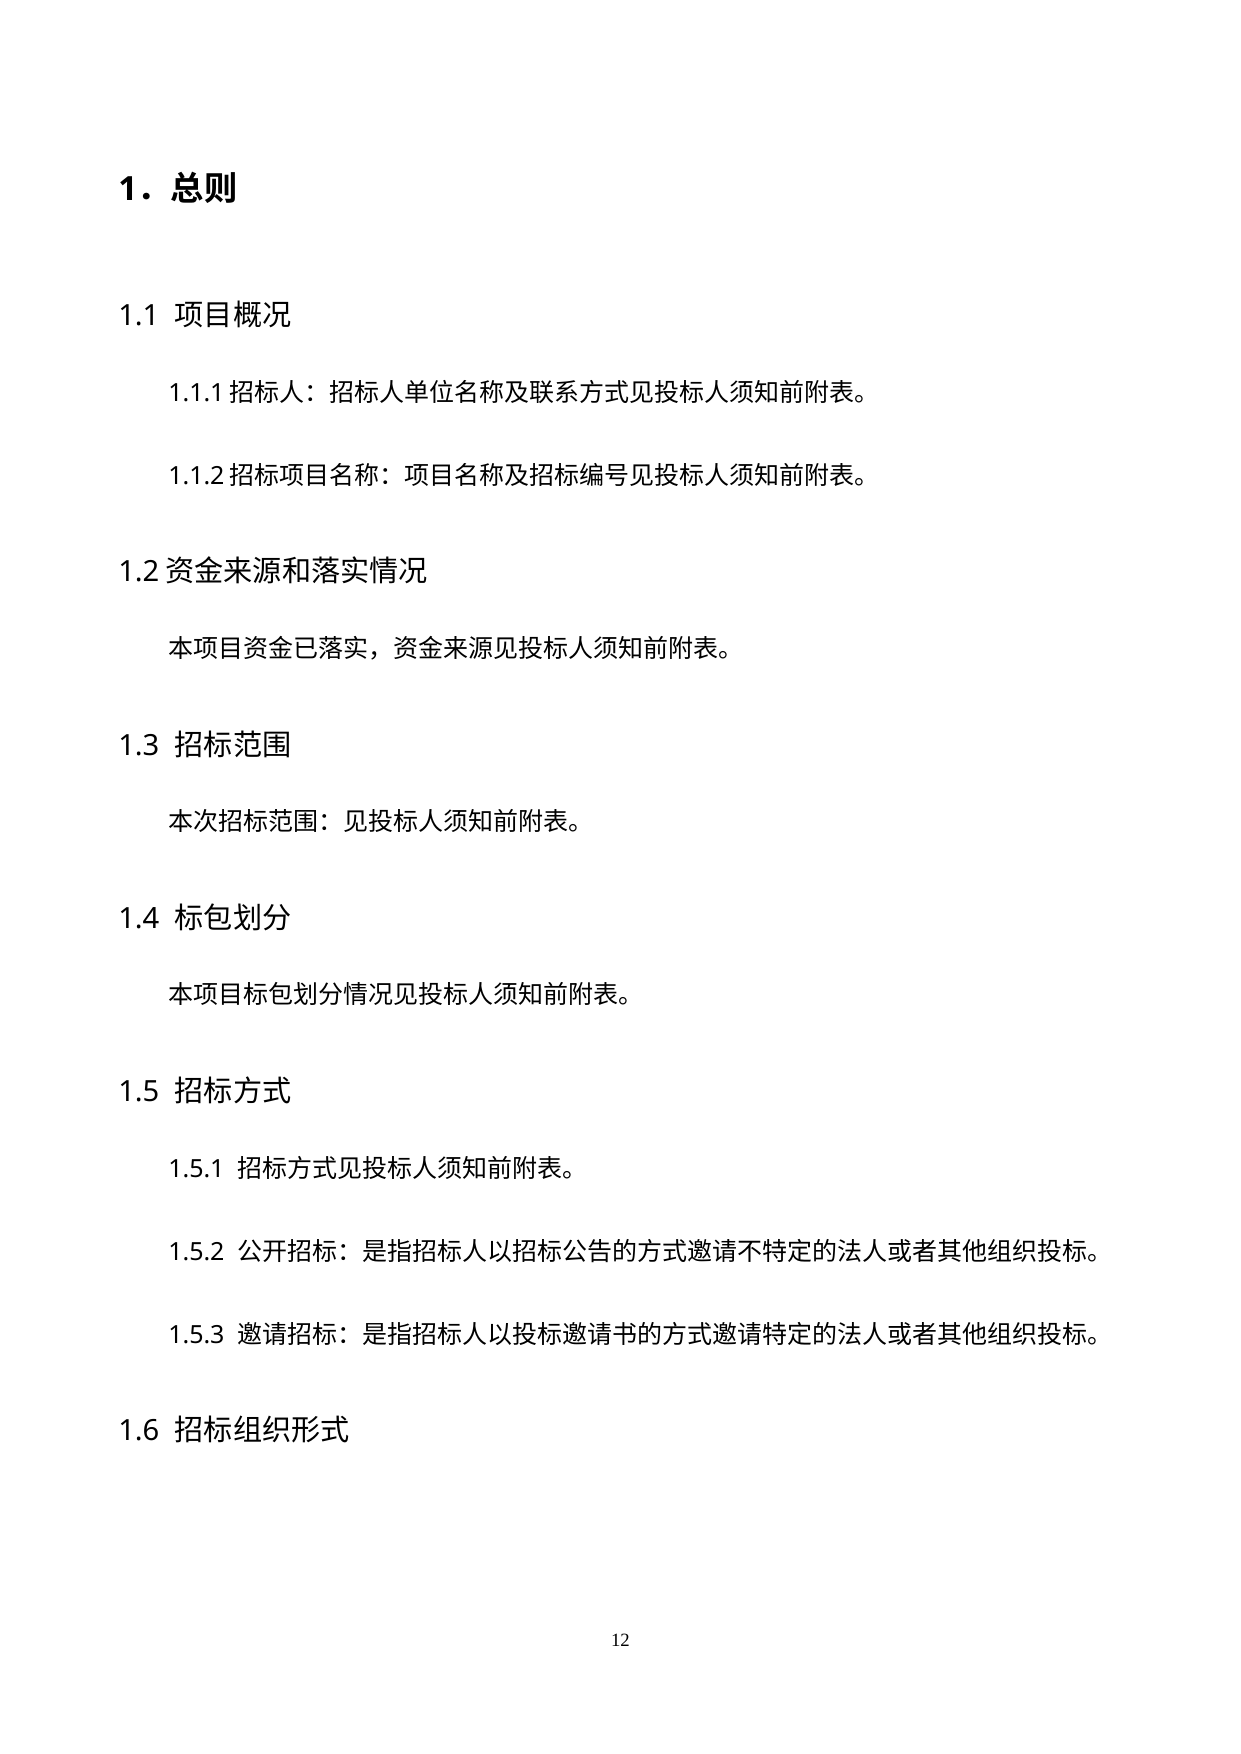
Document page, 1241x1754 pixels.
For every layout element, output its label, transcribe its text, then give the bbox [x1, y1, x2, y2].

text 1.1.1招标人：招标人单位名称及联系方式见投标人须知前附表。 [118, 358, 1122, 423]
text 本项目标包划分情况见投标人须知前附表。 [118, 961, 1122, 1026]
text 1.1.2招标项目名称：项目名称及招标编号见投标人须知前附表。 [118, 441, 1122, 506]
subtitle 1.4 标包划分 [118, 883, 1122, 948]
text 1.5.3 邀请招标：是指招标人以投标邀请书的方式邀请特定的法人或者其他组织投标。 [118, 1300, 1122, 1365]
subtitle 1.1 项目概况 [118, 281, 1122, 346]
text 1.5.2 公开招标：是指招标人以招标公告的方式邀请不特定的法人或者其他组织投标。 [118, 1217, 1122, 1282]
subtitle 1．总则 [118, 153, 1122, 218]
text 本次招标范围：见投标人须知前附表。 [118, 787, 1122, 852]
subtitle 1.3 招标范围 [118, 710, 1122, 775]
subtitle 1.6 招标组织形式 [118, 1396, 1122, 1461]
subtitle 1.2资金来源和落实情况 [118, 537, 1122, 602]
subtitle 1.5 招标方式 [118, 1056, 1122, 1121]
text 1.5.1 招标方式见投标人须知前附表。 [118, 1134, 1122, 1199]
text 本项目资金已落实，资金来源见投标人须知前附表。 [118, 614, 1122, 679]
